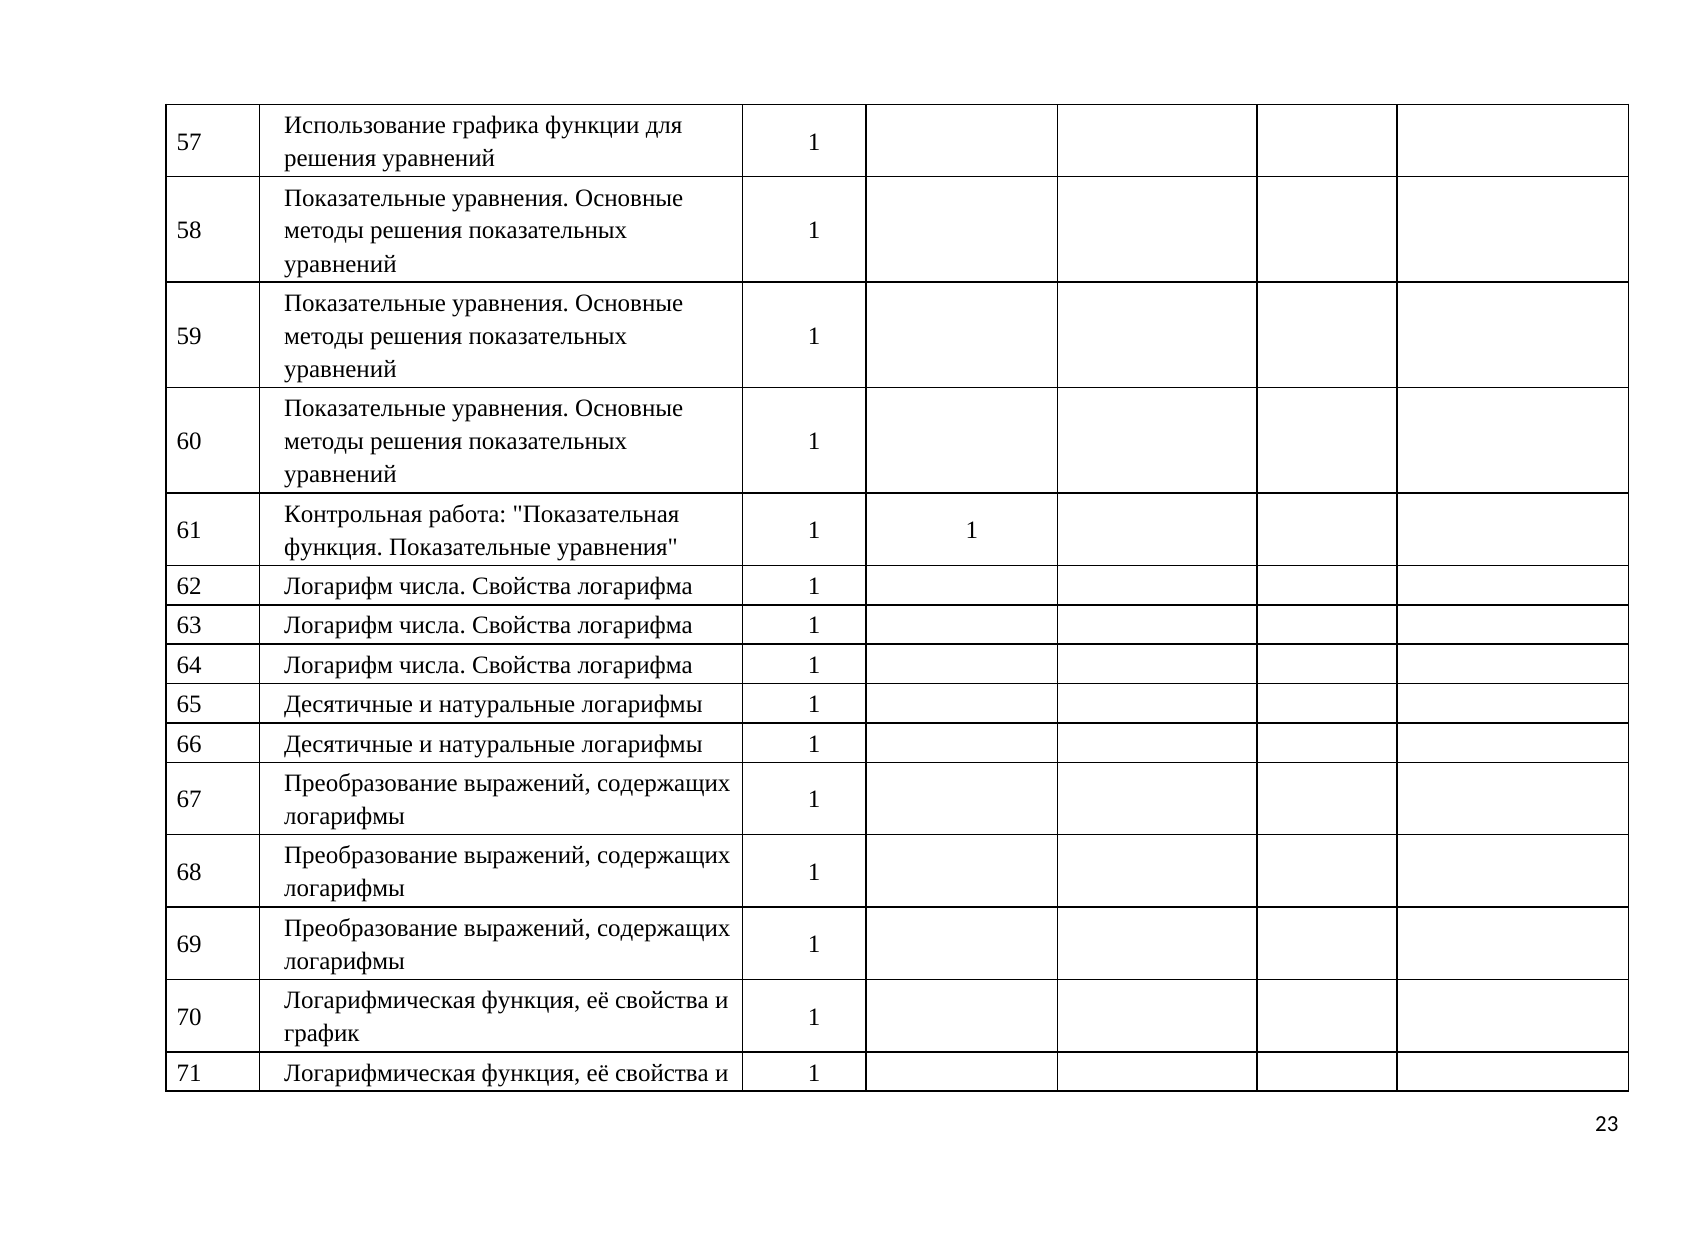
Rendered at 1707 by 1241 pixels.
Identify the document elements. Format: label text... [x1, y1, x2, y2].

table_cell 1 [743, 684, 865, 722]
table_cell 57 [167, 105, 259, 176]
table_cell [1398, 684, 1628, 722]
table_cell [867, 388, 1057, 492]
table_cell [1258, 908, 1396, 978]
table_cell 1 [867, 494, 1057, 564]
table_cell [1258, 1053, 1396, 1090]
table_cell [1398, 724, 1628, 761]
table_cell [260, 1053, 742, 1090]
table_cell [1398, 283, 1628, 387]
table_cell [1058, 908, 1256, 978]
table_cell Преобразование выражений, содержащих логарифмы [260, 763, 742, 834]
table_cell [867, 980, 1057, 1051]
table_cell 1 [743, 177, 865, 281]
table_cell 1 [743, 835, 865, 906]
table_cell [867, 283, 1057, 387]
table_cell 1 [743, 1053, 865, 1090]
table_cell Логарифм числа. Свойства логарифма [260, 566, 742, 604]
table_cell [1398, 835, 1628, 906]
table_cell [1058, 494, 1256, 564]
table_cell [1058, 105, 1256, 176]
table_cell [1258, 645, 1396, 683]
table_cell [1398, 908, 1628, 978]
table_cell 1 [743, 980, 865, 1051]
table_cell 1 [743, 606, 865, 643]
table_cell [1058, 1053, 1256, 1090]
table_cell Логарифм числа. Свойства логарифма [260, 606, 742, 643]
table_cell Показательные уравнения. Основные методы решения показательных уравнений [260, 388, 742, 492]
table_cell [1058, 763, 1256, 834]
table_cell [867, 908, 1057, 978]
table_cell Показательные уравнения. Основные методы решения показательных уравнений [260, 177, 742, 281]
table_cell [1058, 388, 1256, 492]
table_cell [1058, 566, 1256, 604]
table_cell [1258, 177, 1396, 281]
table_cell Логарифм числа. Свойства логарифма [260, 645, 742, 683]
table_cell [1398, 645, 1628, 683]
table_cell Показательные уравнения. Основные методы решения показательных уравнений [260, 283, 742, 387]
table_cell [1398, 177, 1628, 281]
table_cell 67 [167, 763, 259, 834]
table_cell [867, 105, 1057, 176]
table_cell 62 [167, 566, 259, 604]
table_cell 1 [743, 388, 865, 492]
table_cell [867, 835, 1057, 906]
table_cell 1 [743, 105, 865, 176]
table_cell [1398, 105, 1628, 176]
table_cell [867, 1053, 1057, 1090]
table_cell [1398, 1053, 1628, 1090]
table_cell [1398, 566, 1628, 604]
table_cell 63 [167, 606, 259, 643]
table_cell 59 [167, 283, 259, 387]
table_cell 64 [167, 645, 259, 683]
table_cell [1398, 494, 1628, 564]
table_cell Контрольная работа: "Показательная функция. Показательные уравнения" [260, 494, 742, 564]
table_cell [1058, 980, 1256, 1051]
table_cell [867, 606, 1057, 643]
table_cell 1 [743, 908, 865, 978]
table_cell [1058, 645, 1256, 683]
table_cell [1258, 388, 1396, 492]
table_cell 66 [167, 724, 259, 761]
table_cell 1 [743, 283, 865, 387]
table_cell 61 [167, 494, 259, 564]
table_cell [1398, 606, 1628, 643]
table_cell 58 [167, 177, 259, 281]
table_cell 1 [743, 645, 865, 683]
table_cell [867, 684, 1057, 722]
table_cell [1058, 283, 1256, 387]
table_cell [1058, 835, 1256, 906]
table_cell [867, 724, 1057, 761]
table_cell [1258, 724, 1396, 761]
table_cell 65 [167, 684, 259, 722]
table_cell [1258, 283, 1396, 387]
table_cell [1258, 606, 1396, 643]
table_cell 1 [743, 763, 865, 834]
table_cell Преобразование выражений, содержащих логарифмы [260, 908, 742, 978]
table_cell [1058, 684, 1256, 722]
table_cell [867, 645, 1057, 683]
table_cell [1258, 835, 1396, 906]
table_cell Преобразование выражений, содержащих логарифмы [260, 835, 742, 906]
table_cell 71 [167, 1053, 259, 1090]
table_cell [1258, 763, 1396, 834]
table_cell 60 [167, 388, 259, 492]
table_cell [867, 763, 1057, 834]
table_cell [1398, 763, 1628, 834]
table_cell [1398, 388, 1628, 492]
table_cell [867, 177, 1057, 281]
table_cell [260, 980, 742, 1051]
table_cell [1258, 494, 1396, 564]
table_cell [867, 566, 1057, 604]
table_cell [1258, 566, 1396, 604]
table_cell 1 [743, 494, 865, 564]
table_cell 1 [743, 724, 865, 761]
table_cell [1258, 684, 1396, 722]
table_cell 70 [167, 980, 259, 1051]
table_cell [1258, 105, 1396, 176]
table_cell Десятичные и натуральные логарифмы [260, 684, 742, 722]
table_cell [1058, 177, 1256, 281]
table_cell [1058, 606, 1256, 643]
table_cell [1398, 980, 1628, 1051]
table_cell [1058, 724, 1256, 761]
table_cell [1258, 980, 1396, 1051]
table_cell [260, 105, 742, 176]
table_cell Десятичные и натуральные логарифмы [260, 724, 742, 761]
table_cell 1 [743, 566, 865, 604]
table_cell 68 [167, 835, 259, 906]
table_cell 69 [167, 908, 259, 978]
